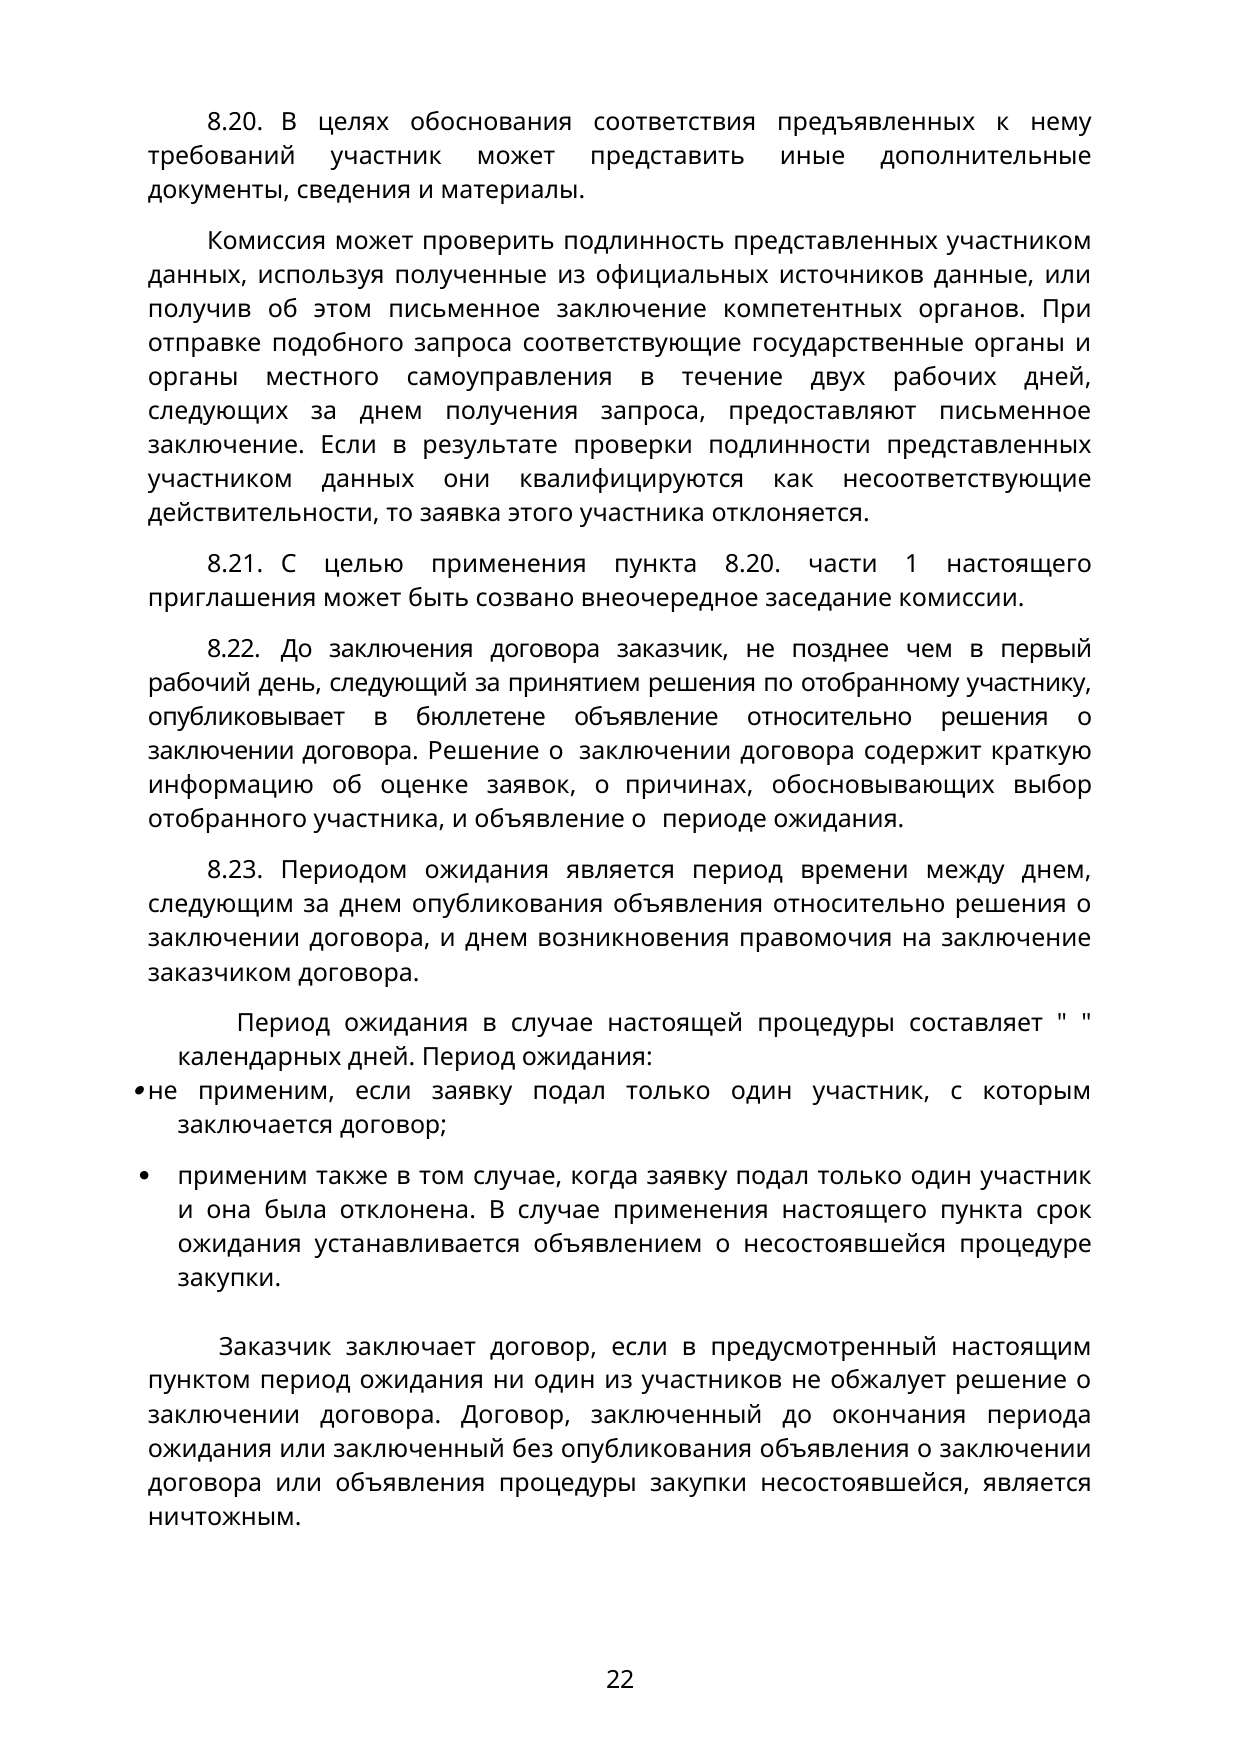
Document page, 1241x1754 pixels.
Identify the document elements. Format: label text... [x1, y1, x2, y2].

text Комиссия может проверить подлинность представленных участником данных, используя полученные из официальных источников данные, или получив об этом письменное заключение компетентных органов. При отправке подобного запроса соответствующие государственные органы и органы местного самоуправления в течение двух рабочих дней, следующих за днем получения запроса, предоставляют письменное заключение. Если в результате проверки подлинности представленных участником данных они квалифицируются как несоответствующие действительности, то заявка этого участника отклоняется. [148, 222, 1092, 529]
text 8.23. Периодом ожидания является период времени между днем, следующим за днем опубликования объявления относительно решения о заключении договора, и днем возникновения правомочия на заключение заказчиком договора. [148, 852, 1092, 988]
text Заказчик заключает договор, если в предусмотренный настоящим пунктом период ожидания ни один из участников не обжалует решение о заключении договора. Договор, заключенный до окончания периода ожидания или заключенный без опубликования объявления о заключении договора или объявления процедуры закупки несостоявшейся, является ничтожным. [148, 1328, 1092, 1532]
list не применим, если заявку подал только один участник, с которым заключается договор; [133, 1073, 1092, 1141]
text 8.22. До заключения договора заказчик, не позднее чем в первый рабочий день, следующий за принятием решения по отобранному участнику, опубликовывает в бюллетене объявление относительно решения о заключении договора. Решение о заключении договора содержит краткую информацию об оценке заявок, о причинах, обосновывающих выбор отобранного участника, и объявление о периоде ожидания. [148, 630, 1092, 835]
text 8.21. С целью применения пункта 8.20. части 1 настоящего приглашения может быть созвано внеочередное заседание комиссии. [148, 546, 1092, 614]
text Период ожидания в случае настоящей процедуры составляет " " календарных дней. Период ожидания: [177, 1005, 1092, 1073]
list применим также в том случае, когда заявку подал только один участник и она была отклонена. В случае применения настоящего пункта срок ожидания устанавливается объявлением о несостоявшейся процедуре закупки. [140, 1158, 1092, 1294]
text 8.20. В целях обоснования соответствия предъявленных к нему требований участник может представить иные дополнительные документы, сведения и материалы. [148, 103, 1092, 206]
